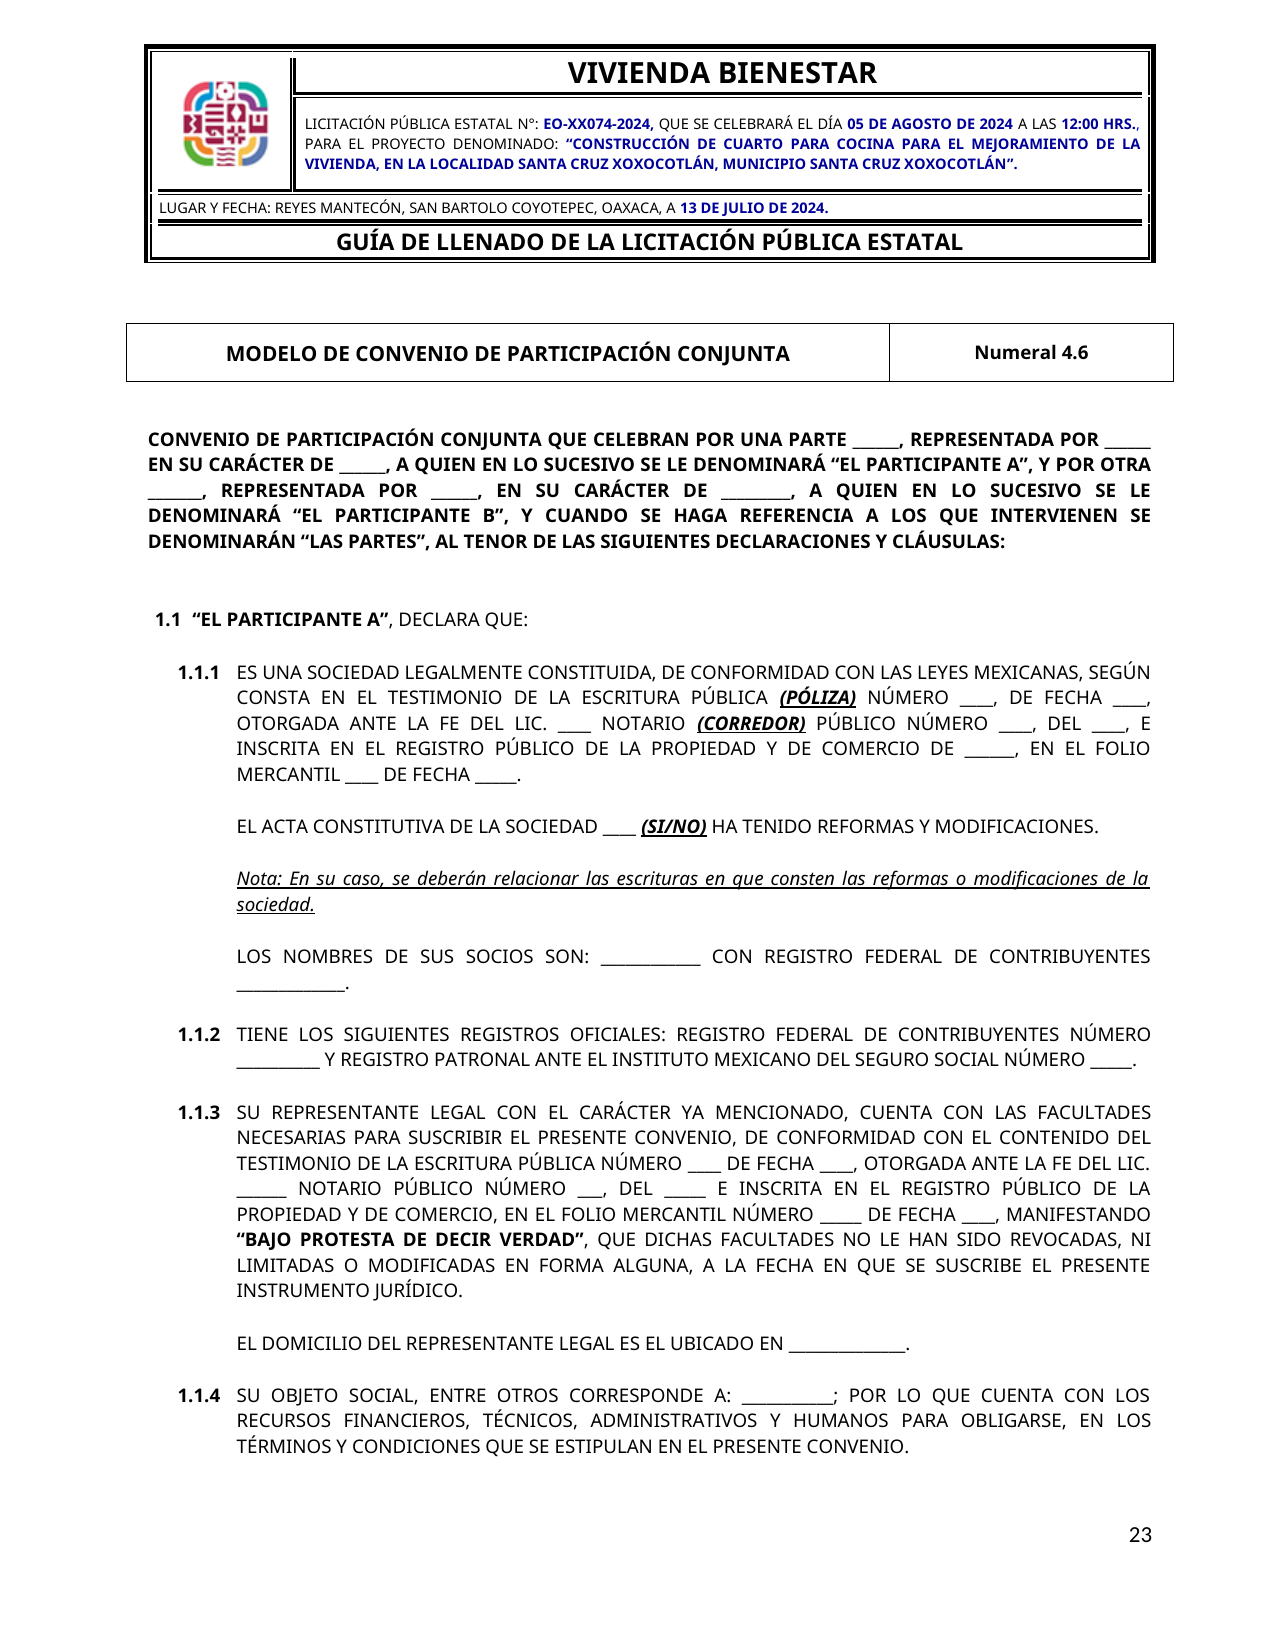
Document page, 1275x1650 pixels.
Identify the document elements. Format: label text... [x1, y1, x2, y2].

text CONVENIO DE PARTICIPACIÓN CONJUNTA QUE CELEBRAN POR UNA PARTE ______, REPRESENTADA POR ______ EN SU CARÁCTER DE ______, A QUIEN EN LO SUCESIVO SE LE DENOMINARÁ “EL PARTICIPANTE A”, Y POR OTRA _______, REPRESENTADA POR ______, EN SU CARÁCTER DE _________, A QUIEN EN LO SUCESIVO SE LE DENOMINARÁ “EL PARTICIPANTE B”, Y CUANDO SE HAGA REFERENCIA A LOS QUE INTERVIENEN SE DENOMINARÁN “LAS PARTES”, AL TENOR DE LAS SIGUIENTES DECLARACIONES Y CLÁUSULAS: [148, 426, 1152, 554]
text 1.1.1 ES UNA SOCIEDAD LEGALMENTE CONSTITUIDA, DE CONFORMIDAD CON LAS LEYES MEXICANAS, SEGÚN CONSTA EN EL TESTIMONIO DE LA ESCRITURA PÚBLICA (PÓLIZA) NÚMERO ____, DE FECHA ____, OTORGADA ANTE LA FE DEL LIC. ____ NOTARIO (CORREDOR) PÚBLICO NÚMERO ____, DEL ____, E INSCRITA EN EL REGISTRO PÚBLICO DE LA PROPIEDAD Y DE COMERCIO DE ______, EN EL FOLIO MERCANTIL ____ DE FECHA _____. [177, 659, 1152, 787]
text 1.1.3 SU REPRESENTANTE LEGAL CON EL CARÁCTER YA MENCIONADO, CUENTA CON LAS FACULTADES NECESARIAS PARA SUSCRIBIR EL PRESENTE CONVENIO, DE CONFORMIDAD CON EL CONTENIDO DEL TESTIMONIO DE LA ESCRITURA PÚBLICA NÚMERO ____ DE FECHA ____, OTORGADA ANTE LA FE DEL LIC. ______ NOTARIO PÚBLICO NÚMERO ___, DEL _____ E INSCRITA EN EL REGISTRO PÚBLICO DE LA PROPIEDAD Y DE COMERCIO, EN EL FOLIO MERCANTIL NÚMERO _____ DE FECHA ____, MANIFESTANDO “BAJO PROTESTA DE DECIR VERDAD”, QUE DICHAS FACULTADES NO LE HAN SIDO REVOCADAS, NI LIMITADAS O MODIFICADAS EN FORMA ALGUNA, A LA FECHA EN QUE SE SUSCRIBE EL PRESENTE INSTRUMENTO JURÍDICO. [177, 1099, 1152, 1303]
table_header MODELO DE CONVENIO DE PARTICIPACIÓN CONJUNTA [127, 324, 889, 381]
picture [172, 73, 279, 172]
table_header Numeral 4.6 [890, 324, 1173, 381]
list “EL PARTICIPANTE A”, DECLARA QUE: [154, 607, 1152, 632]
text LOS NOMBRES DE SUS SOCIOS SON: ____________ CON REGISTRO FEDERAL DE CONTRIBUYENTES _____________. [236, 943, 1152, 994]
text 1.1.4 SU OBJETO SOCIAL, ENTRE OTROS CORRESPONDE A: ___________; POR LO QUE CUENTA CON LOS RECURSOS FINANCIEROS, TÉCNICOS, ADMINISTRATIVOS Y HUMANOS PARA OBLIGARSE, EN LOS TÉRMINOS Y CONDICIONES QUE SE ESTIPULAN EN EL PRESENTE CONVENIO. [177, 1382, 1152, 1459]
text EL ACTA CONSTITUTIVA DE LA SOCIEDAD ____ (SI/NO) HA TENIDO REFORMAS Y MODIFICACIONES. [236, 813, 1152, 839]
text Nota: En su caso, se deberán relacionar las escrituras en que consten las reformas o modificaciones de la sociedad. [236, 866, 1152, 917]
text 1.1.2 TIENE LOS SIGUIENTES REGISTROS OFICIALES: REGISTRO FEDERAL DE CONTRIBUYENTES NÚMERO __________ Y REGISTRO PATRONAL ANTE EL INSTITUTO MEXICANO DEL SEGURO SOCIAL NÚMERO _____. [177, 1021, 1152, 1072]
text EL DOMICILIO DEL REPRESENTANTE LEGAL ES EL UBICADO EN ______________. [148, 1330, 1152, 1356]
